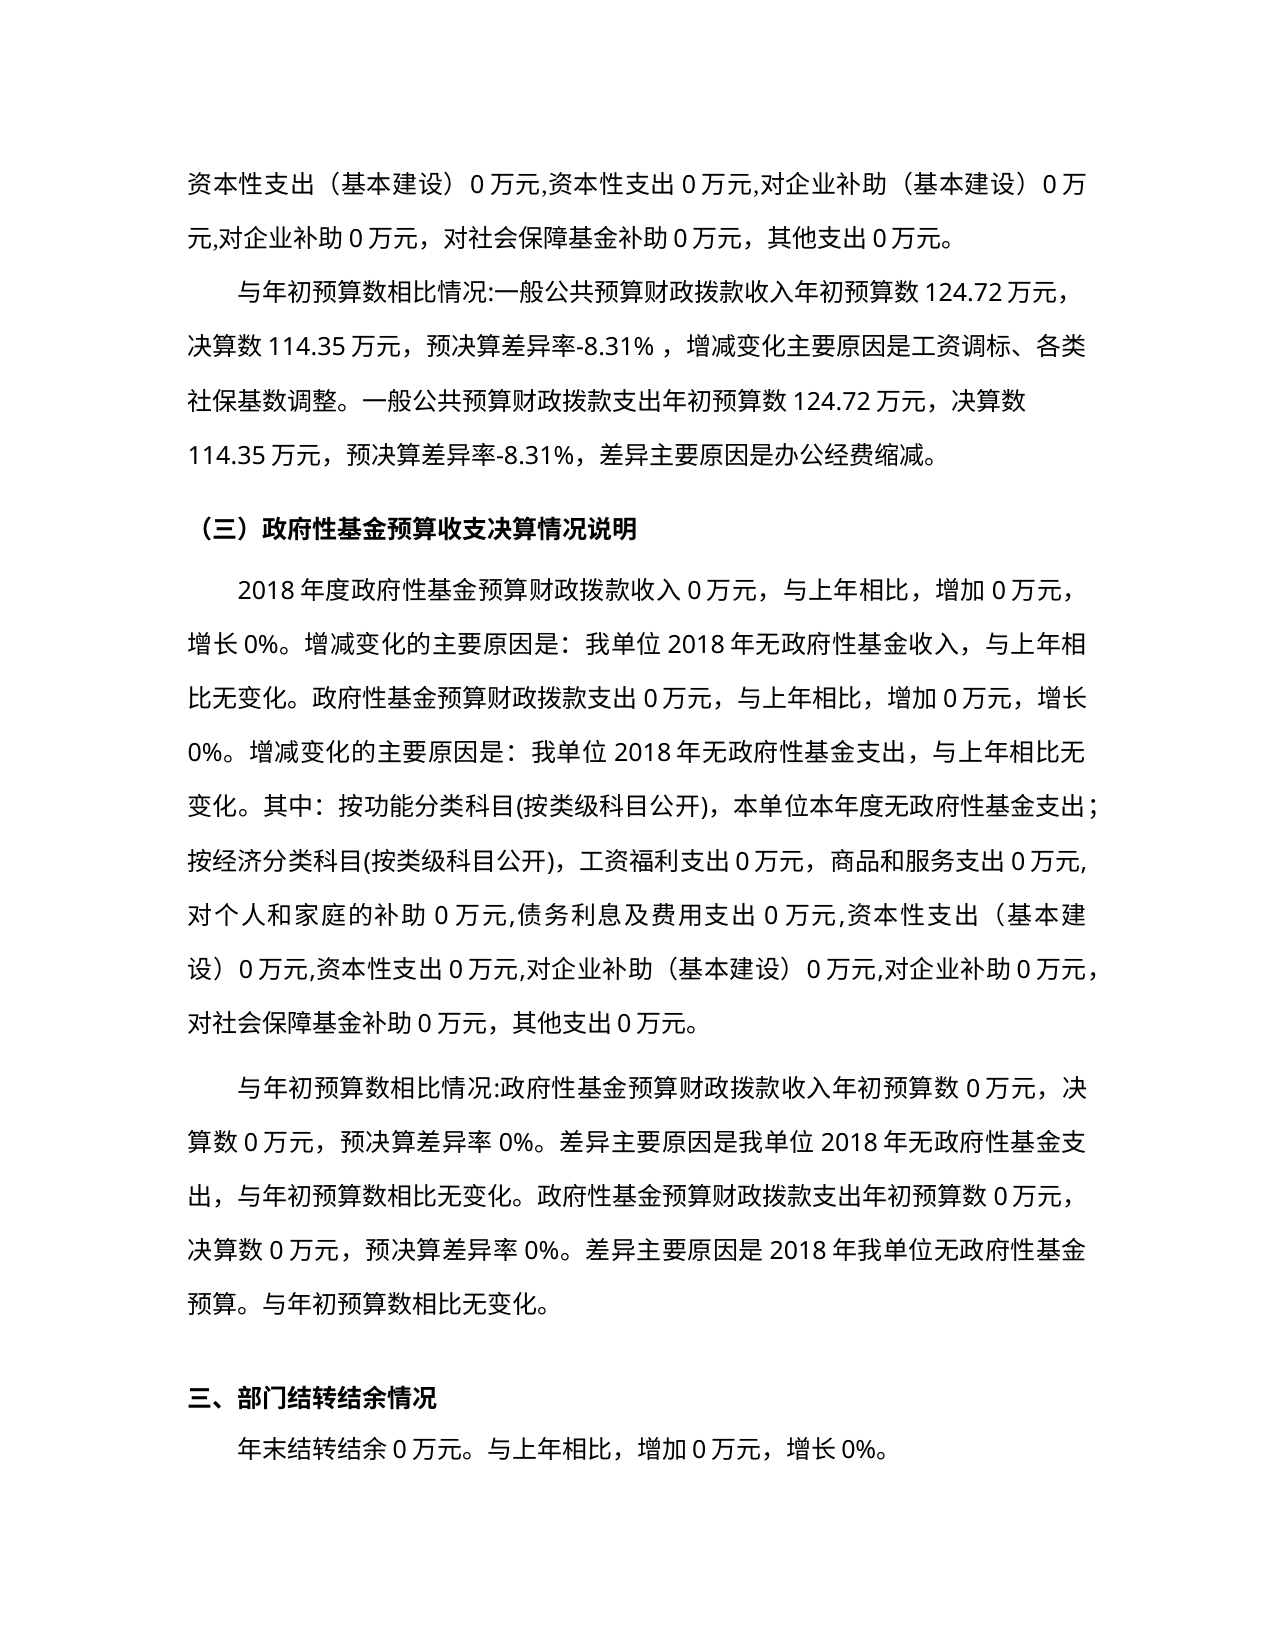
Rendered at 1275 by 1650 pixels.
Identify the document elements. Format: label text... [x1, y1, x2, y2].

text 与年初预算数相比情况:政府性基金预算财政拨款收入年初预算数0万元，决算数0万元，预决算差异率0%。差异主要原因是我单位2018年无政府性基金支出，与年初预算数相比无变化。政府性基金预算财政拨款支出年初预算数0万元，决算数0万元，预决算差异率0%。差异主要原因是2018年我单位无政府性基金预算。与年初预算数相比无变化。 [187, 1054, 1087, 1324]
text （三）政府性基金预算收支决算情况说明 [187, 509, 1087, 545]
text 与年初预算数相比情况:一般公共预算财政拨款收入年初预算数124.72万元，决算数114.35万元，预决算差异率-8.31% ，增减变化主要原因是工资调标、各类社保基数调整。一般公共预算财政拨款支出年初预算数124.72万元，决算数114.35万元，预决算差异率-8.31%，差异主要原因是办公经费缩减。 [187, 258, 1087, 475]
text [187, 150, 1087, 258]
text 三、部门结转结余情况 [187, 1379, 1087, 1415]
text 2018年度政府性基金预算财政拨款收入0万元，与上年相比，增加0万元，增长0%。增减变化的主要原因是：我单位2018年无政府性基金收入，与上年相比无变化。政府性基金预算财政拨款支出0万元，与上年相比，增加0万元，增长0%。增减变化的主要原因是：我单位2018年无政府性基金支出，与上年相比无变化。其中：按功能分类科目(按类级科目公开)，本单位本年度无政府性基金支出；按经济分类科目(按类级科目公开)，工资福利支出0万元，商品和服务支出0万元,对个人和家庭的补助0万元,债务利息及费用支出0万元,资本性支出（基本建设）0万元,资本性支出0万元,对企业补助（基本建设）0万元,对企业补助0万元，对社会保障基金补助0万元，其他支出0万元。 [187, 556, 1087, 1043]
text 年末结转结余0万元。与上年相比，增加0万元，增长0%。 [187, 1415, 1087, 1469]
